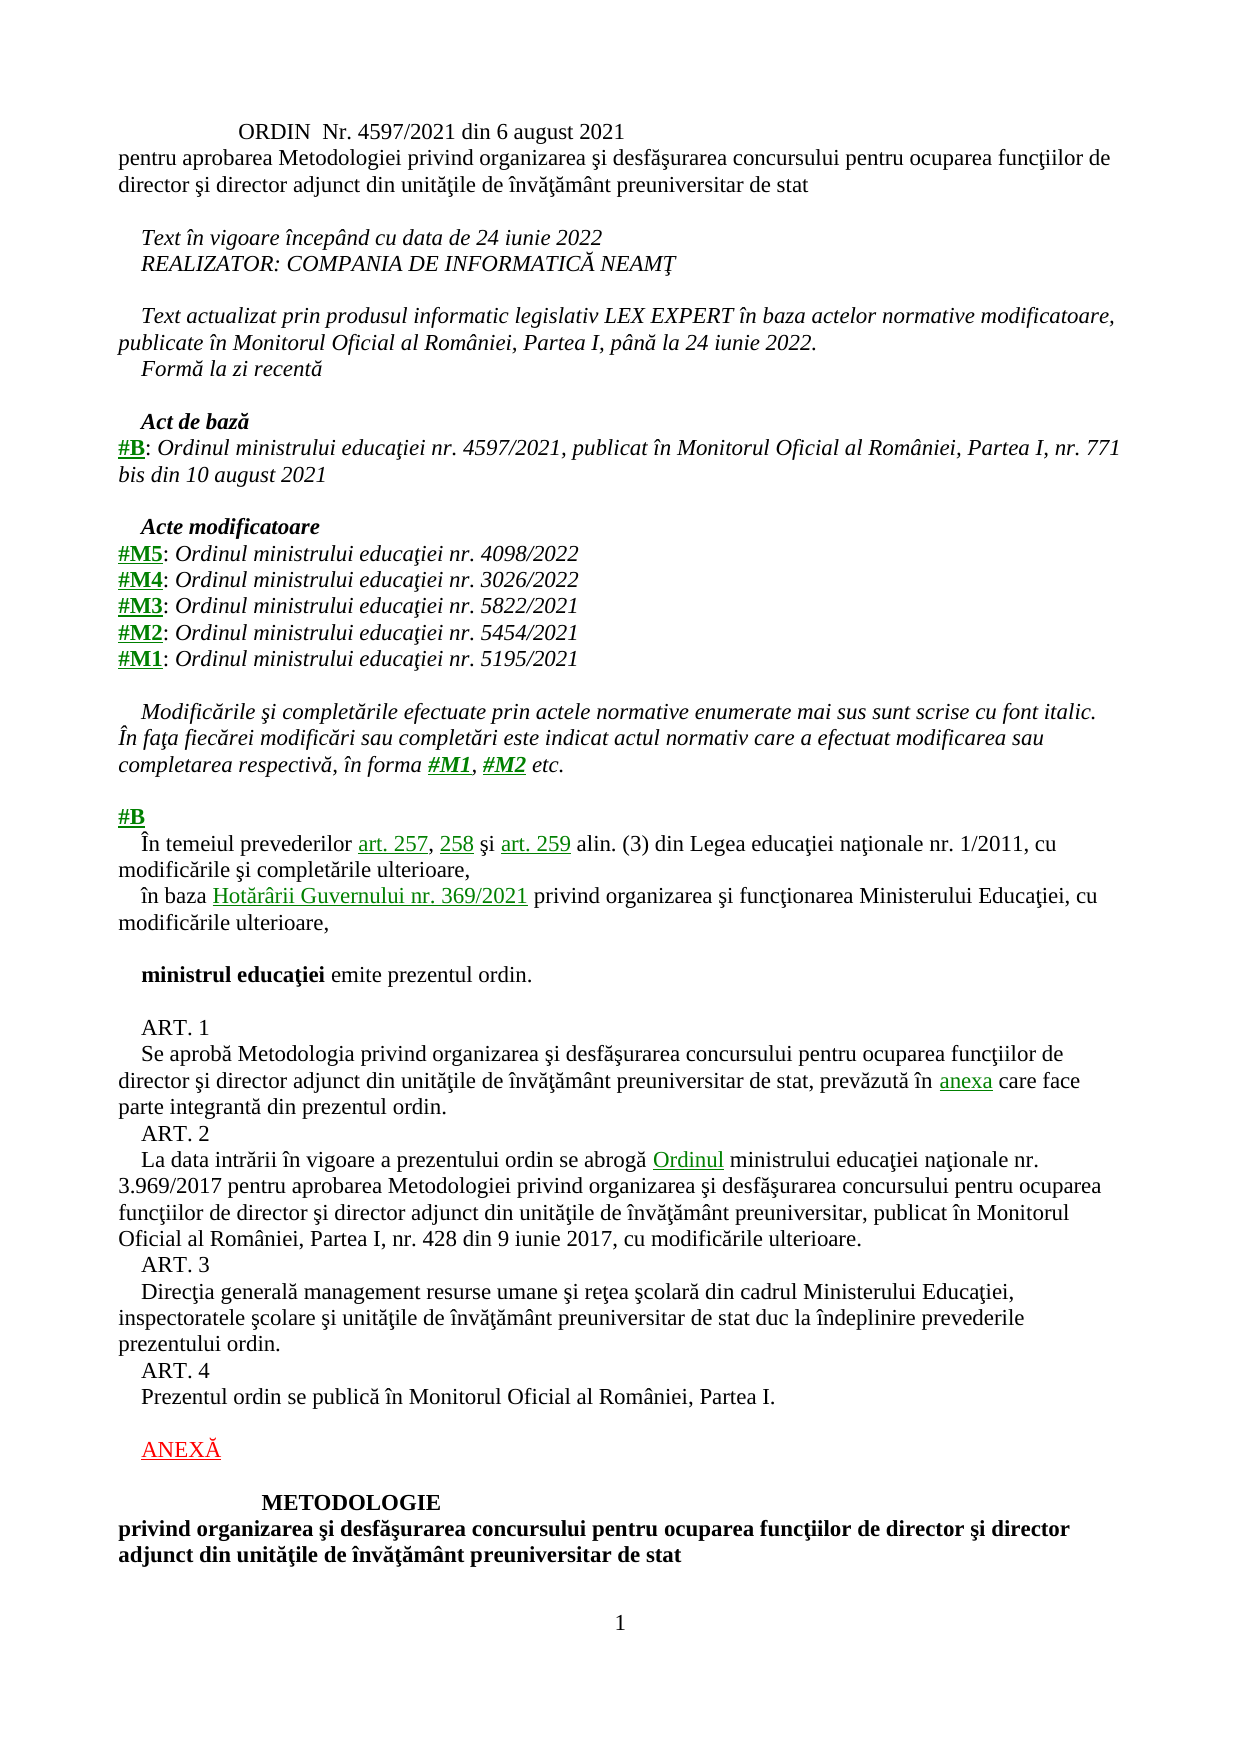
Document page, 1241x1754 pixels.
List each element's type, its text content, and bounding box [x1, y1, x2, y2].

text ART. 1 [118, 1014, 1122, 1041]
text Act de bază [118, 408, 1122, 434]
text În temeiul prevederilor art. 257, 258 şi art. 259 alin. (3) din Legea educaţiei naţionale nr. 1/2011, cu modificările şi completările ulterioare, [118, 830, 1122, 882]
text ART. 2 [118, 1119, 1122, 1146]
text METODOLOGIE [118, 1488, 1122, 1515]
text ART. 3 [118, 1251, 1122, 1278]
text #M2: Ordinul ministrului educaţiei nr. 5454/2021 [118, 619, 1122, 645]
text Text în vigoare începând cu data de 24 iunie 2022 [118, 223, 1122, 250]
text #M1: Ordinul ministrului educaţiei nr. 5195/2021 [118, 645, 1122, 672]
text #M5: Ordinul ministrului educaţiei nr. 4098/2022 [118, 540, 1122, 566]
text privind organizarea şi desfăşurarea concursului pentru ocuparea funcţiilor de director şi director adjunct din unităţile de învăţământ preuniversitar de stat [118, 1515, 1122, 1568]
text Modificările şi completările efectuate prin actele normative enumerate mai sus sunt scrise cu font italic. În faţa fiecărei modificări sau completări este indicat actul normativ care a efectuat modificarea sau completarea respectivă, în forma #M1, #M2 etc. [118, 698, 1122, 777]
text pentru aprobarea Metodologiei privind organizarea şi desfăşurarea concursului pentru ocuparea funcţiilor de director şi director adjunct din unităţile de învăţământ preuniversitar de stat [118, 144, 1122, 197]
text #M3: Ordinul ministrului educaţiei nr. 5822/2021 [118, 592, 1122, 619]
text ORDIN Nr. 4597/2021 din 6 august 2021 [118, 118, 1122, 144]
text Text actualizat prin produsul informatic legislativ LEX EXPERT în baza actelor normative modificatoare, publicate în Monitorul Oficial al României, Partea I, până la 24 iunie 2022. [118, 303, 1122, 355]
text REALIZATOR: COMPANIA DE INFORMATICĂ NEAMŢ [118, 250, 1122, 276]
text #M4: Ordinul ministrului educaţiei nr. 3026/2022 [118, 566, 1122, 592]
text Se aprobă Metodologia privind organizarea şi desfăşurarea concursului pentru ocuparea funcţiilor de director şi director adjunct din unităţile de învăţământ preuniversitar de stat, prevăzută în anexa care face parte integrantă din prezentul ordin. [118, 1041, 1122, 1119]
text La data intrării în vigoare a prezentului ordin se abrogă Ordinul ministrului educaţiei naţionale nr. 3.969/2017 pentru aprobarea Metodologiei privind organizarea şi desfăşurarea concursului pentru ocuparea funcţiilor de director şi director adjunct din unităţile de învăţământ preuniversitar, publicat în Monitorul Oficial al României, Partea I, nr. 428 din 9 iunie 2017, cu modificările ulterioare. [118, 1146, 1122, 1251]
text Acte modificatoare [118, 513, 1122, 540]
text Formă la zi recentă [118, 355, 1122, 382]
text ministrul educaţiei emite prezentul ordin. [118, 961, 1122, 988]
text în baza Hotărârii Guvernului nr. 369/2021 privind organizarea şi funcţionarea Ministerului Educaţiei, cu modificările ulterioare, [118, 882, 1122, 935]
text #B [118, 803, 1122, 830]
text #B: Ordinul ministrului educaţiei nr. 4597/2021, publicat în Monitorul Oficial al României, Partea I, nr. 771 bis din 10 august 2021 [118, 434, 1122, 487]
text Direcţia generală management resurse umane şi reţea şcolară din cadrul Ministerului Educaţiei, inspectoratele şcolare şi unităţile de învăţământ preuniversitar de stat duc la îndeplinire prevederile prezentului ordin. [118, 1278, 1122, 1357]
text ART. 4 [118, 1357, 1122, 1383]
text ANEXĂ [118, 1436, 1122, 1462]
text Prezentul ordin se publică în Monitorul Oficial al României, Partea I. [118, 1383, 1122, 1409]
